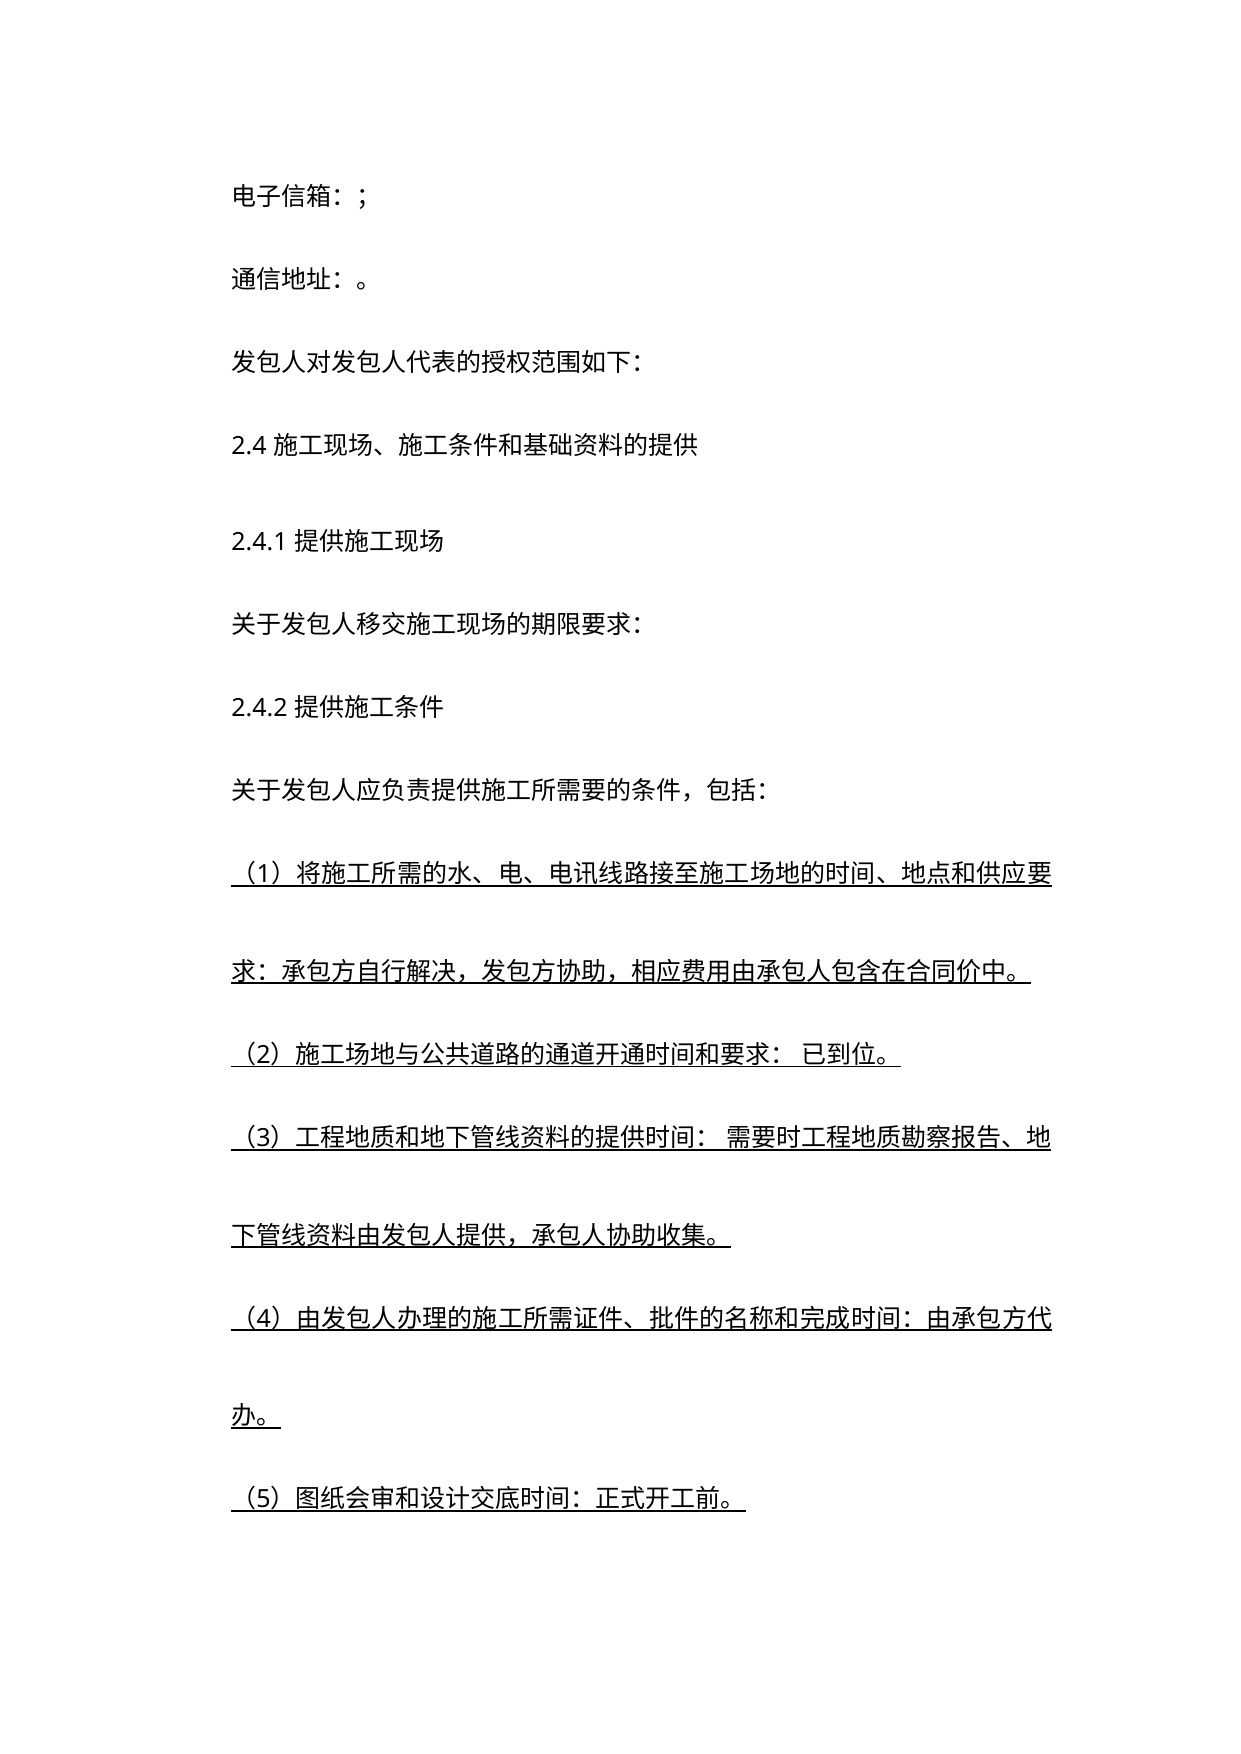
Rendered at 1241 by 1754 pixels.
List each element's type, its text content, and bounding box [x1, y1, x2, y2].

text 通信地址：。 [187, 245, 1053, 310]
text 关于发包人移交施工现场的期限要求： [187, 590, 1053, 655]
text （4）由发包人办理的施工所需证件、批件的名称和完成时间：由承包方代办。 [231, 1284, 1053, 1446]
text 关于发包人应负责提供施工所需要的条件，包括： [187, 756, 1053, 821]
text 发包人对发包人代表的授权范围如下： [187, 328, 1053, 393]
text （2）施工场地与公共道路的通道开通时间和要求： 已到位。 [231, 1020, 1053, 1085]
text 2.4.2 提供施工条件 [187, 673, 1053, 738]
text 2.4 施工现场、施工条件和基础资料的提供 [187, 411, 1053, 476]
text 2.4.1 提供施工现场 [187, 507, 1053, 572]
text （1）将施工所需的水、电、电讯线路接至施工场地的时间、地点和供应要求：承包方自行解决，发包方协助，相应费用由承包人包含在合同价中。 [231, 839, 1053, 1002]
text 电子信箱：； [187, 162, 1053, 227]
text （3）工程地质和地下管线资料的提供时间： 需要时工程地质勘察报告、地下管线资料由发包人提供，承包人协助收集。 [231, 1103, 1053, 1266]
text （5）图纸会审和设计交底时间：正式开工前。 [231, 1464, 1053, 1529]
